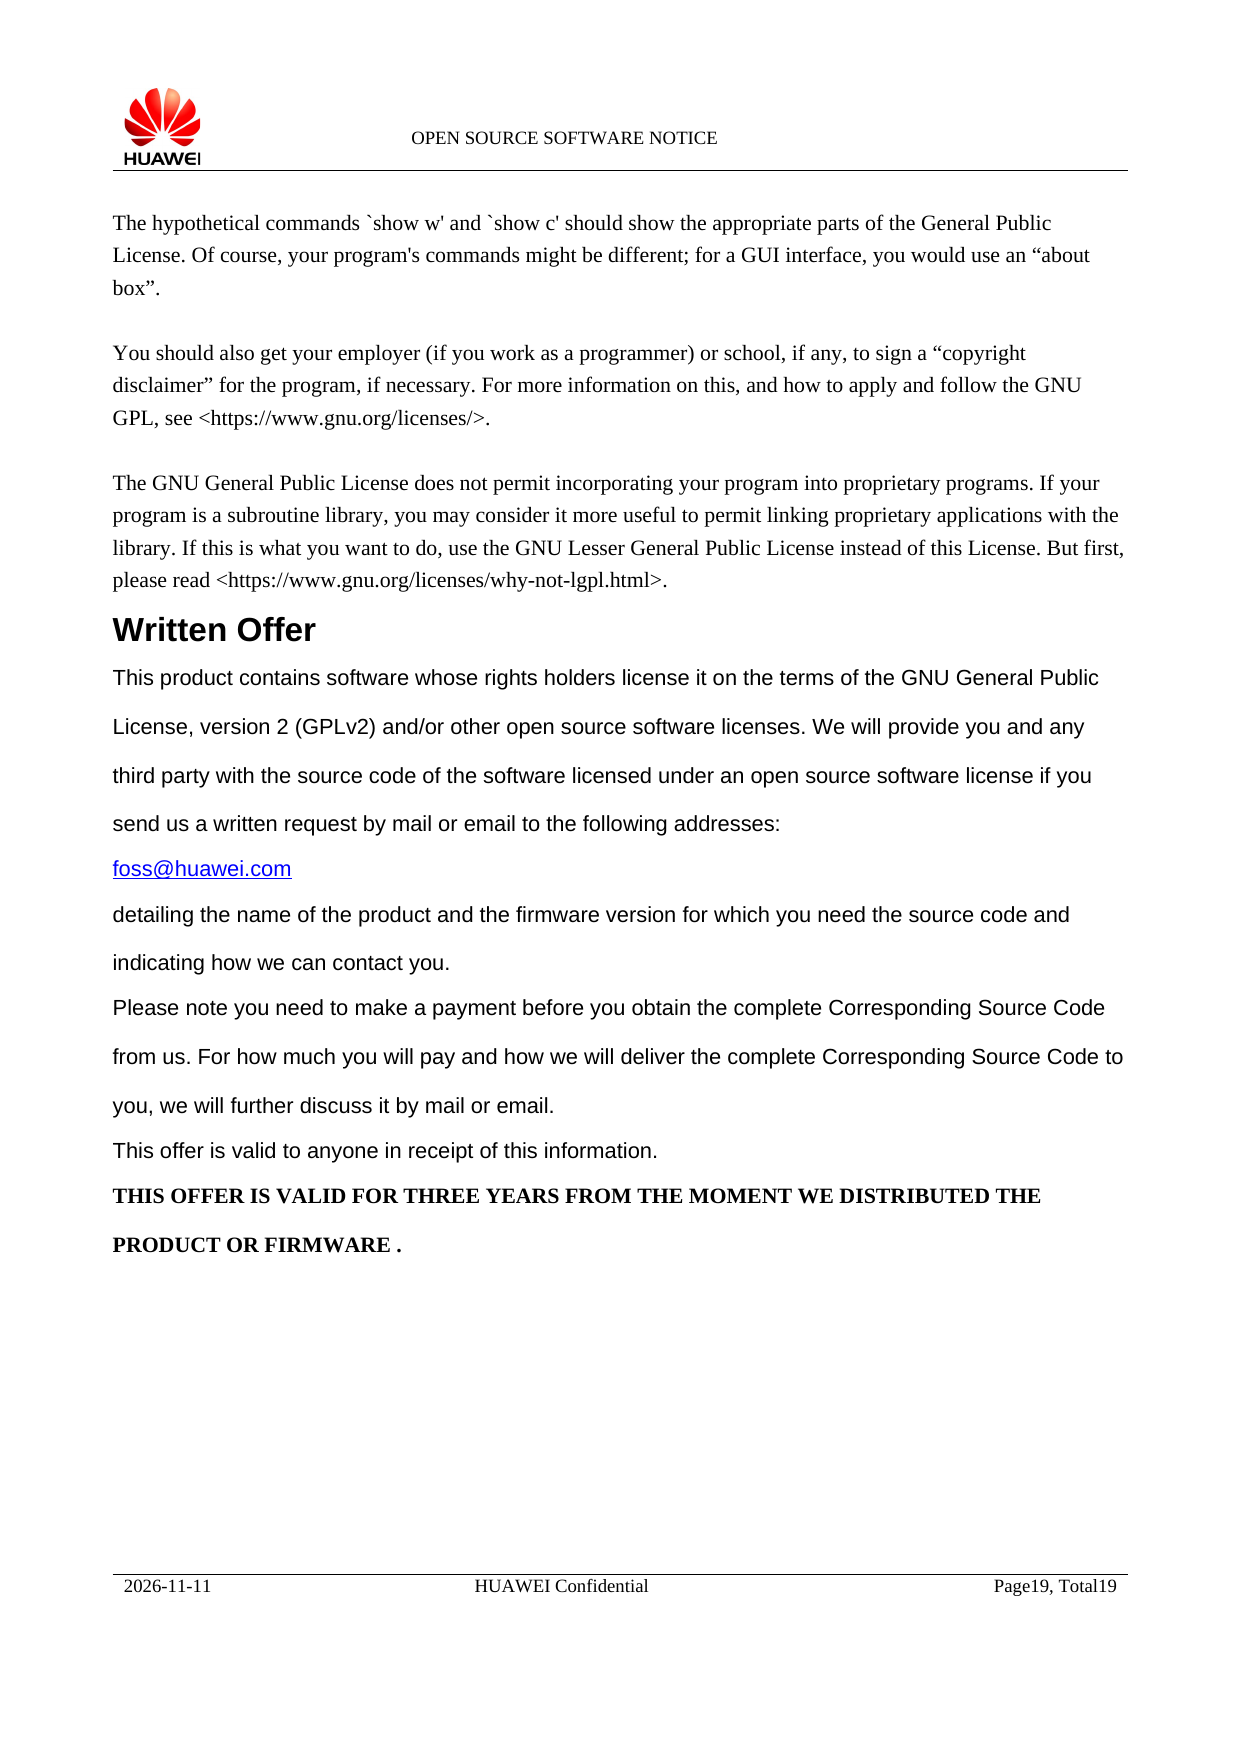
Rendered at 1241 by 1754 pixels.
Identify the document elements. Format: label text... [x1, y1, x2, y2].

picture [124, 88, 201, 165]
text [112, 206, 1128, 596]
text This product contains software whose rights holders license it on the terms of the GNU General Public License, version 2 (GPLv2) and/or other open source software licenses. We will provide you and any third party with the source code of the software licensed under an open source software license if you send us a written request by mail or email to the following addresses: [112, 661, 1128, 840]
text This offer is valid for three years from the moment we distributed the product or firmware . [112, 1179, 1128, 1261]
text Written Offer [112, 596, 1128, 661]
text This offer is valid to anyone in receipt of this information. [112, 1134, 1128, 1167]
text detailing the name of the product and the firmware version for which you need the source code and indicating how we can contact you. [112, 898, 1128, 979]
text foss@huawei.com [112, 853, 1128, 885]
text Please note you need to make a payment before you obtain the complete Corresponding Source Code from us. For how much you will pay and how we will deliver the complete Corresponding Source Code to you, we will further discuss it by mail or email. [112, 992, 1128, 1122]
